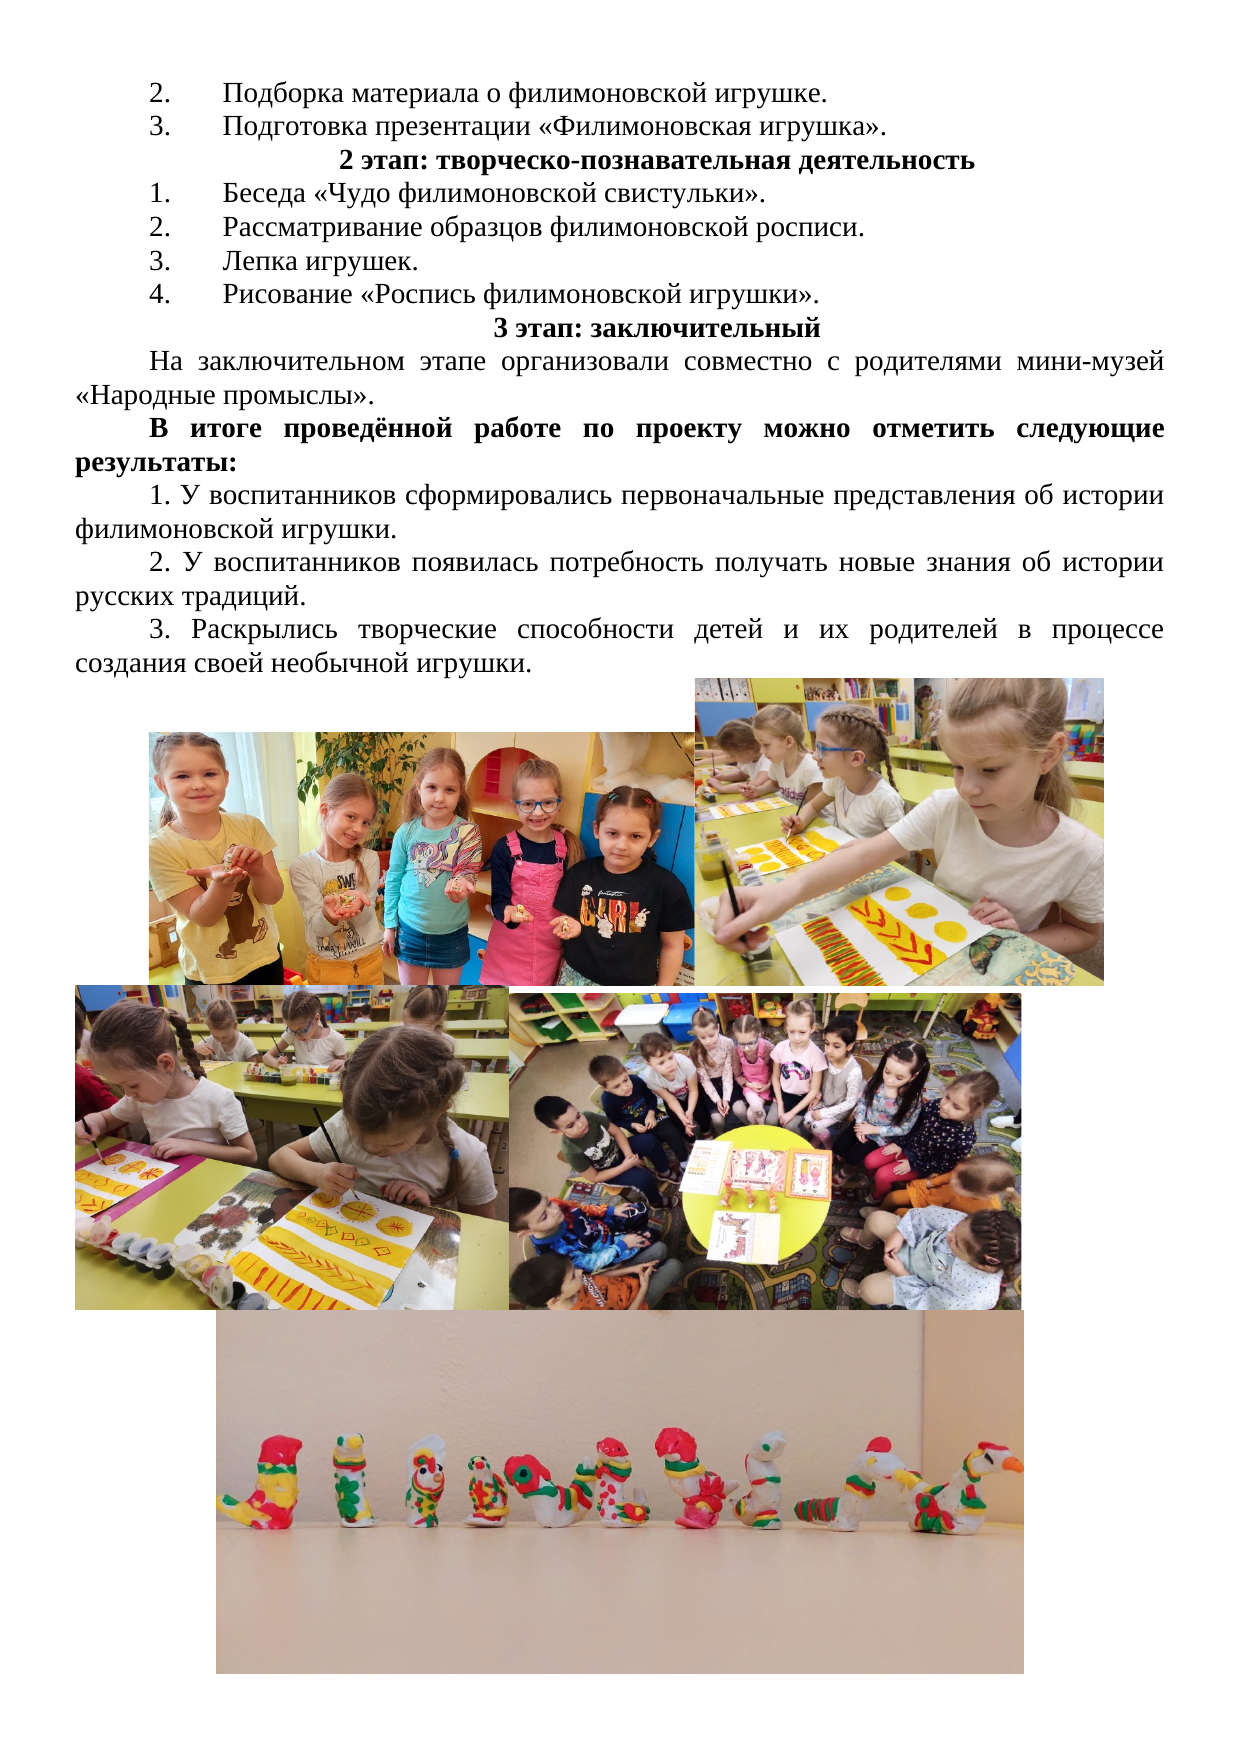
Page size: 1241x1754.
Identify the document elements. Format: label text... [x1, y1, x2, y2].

list Лепка игрушек. [75, 243, 1165, 276]
list Подготовка презентации «Филимоновская игрушка». [75, 108, 1165, 142]
text 2 этап: творческо-познавательная деятельность [75, 142, 1165, 176]
list Рисование «Роспись филимоновской игрушки». [75, 276, 1165, 310]
text 3 этап: заключительный [75, 310, 1165, 343]
text 2. У воспитанников появилась потребность получать новые знания об истории русских традиций. [75, 544, 1165, 612]
list Подборка материала о филимоновской игрушке. [75, 75, 1165, 108]
list Рассматривание образцов филимоновской росписи. [75, 209, 1165, 243]
picture [75, 678, 1104, 1674]
text На заключительном этапе организовали совместно с родителями мини-музей «Народные промыслы». [75, 343, 1165, 410]
text 1. У воспитанников сформировались первоначальные представления об истории филимоновской игрушки. [75, 477, 1165, 544]
list Беседа «Чудо филимоновской свистульки». [75, 176, 1165, 209]
text В итоге проведённой работе по проекту можно отметить следующие результаты: [75, 410, 1165, 477]
text 3. Раскрылись творческие способности детей и их родителей в процессе создания своей необычной игрушки. [75, 612, 1165, 679]
